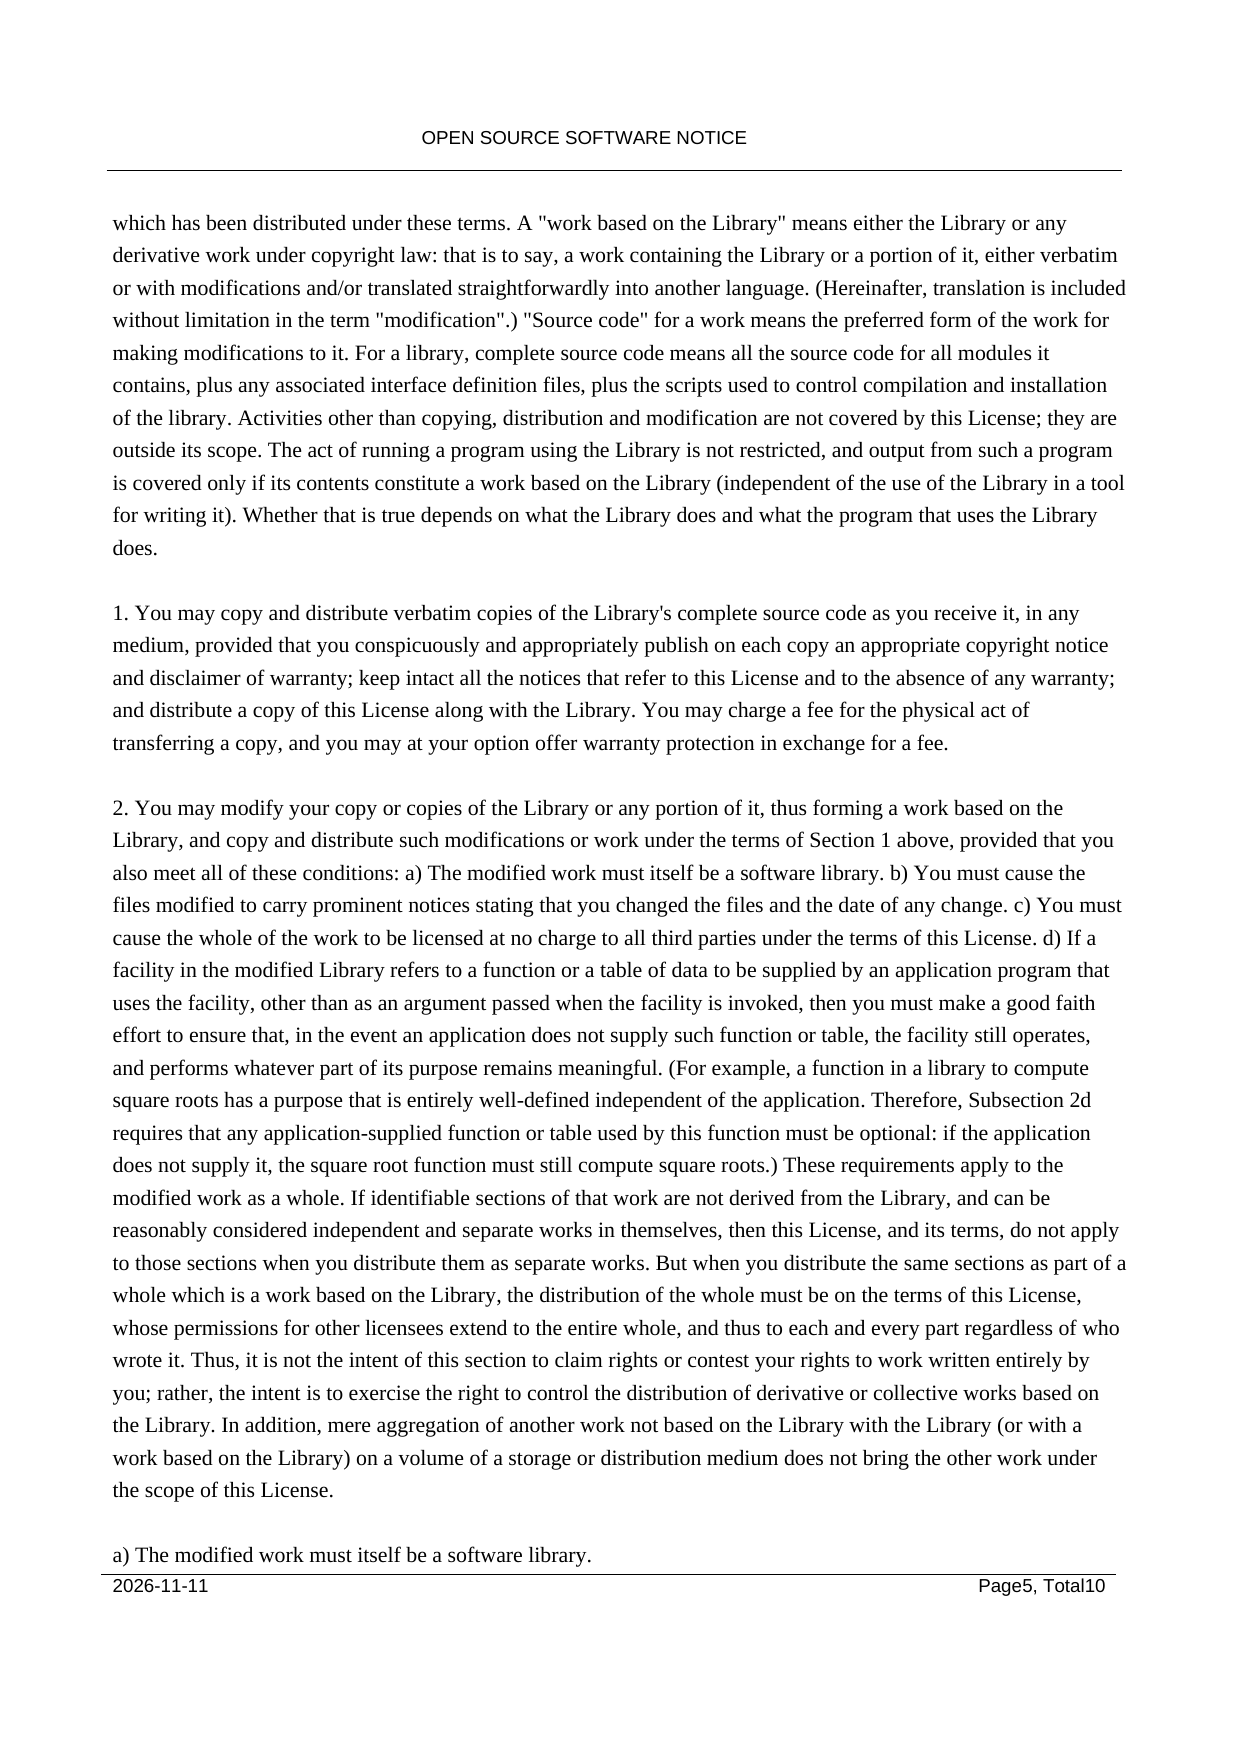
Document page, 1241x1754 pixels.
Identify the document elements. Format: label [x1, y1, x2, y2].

text [112, 206, 1128, 1571]
